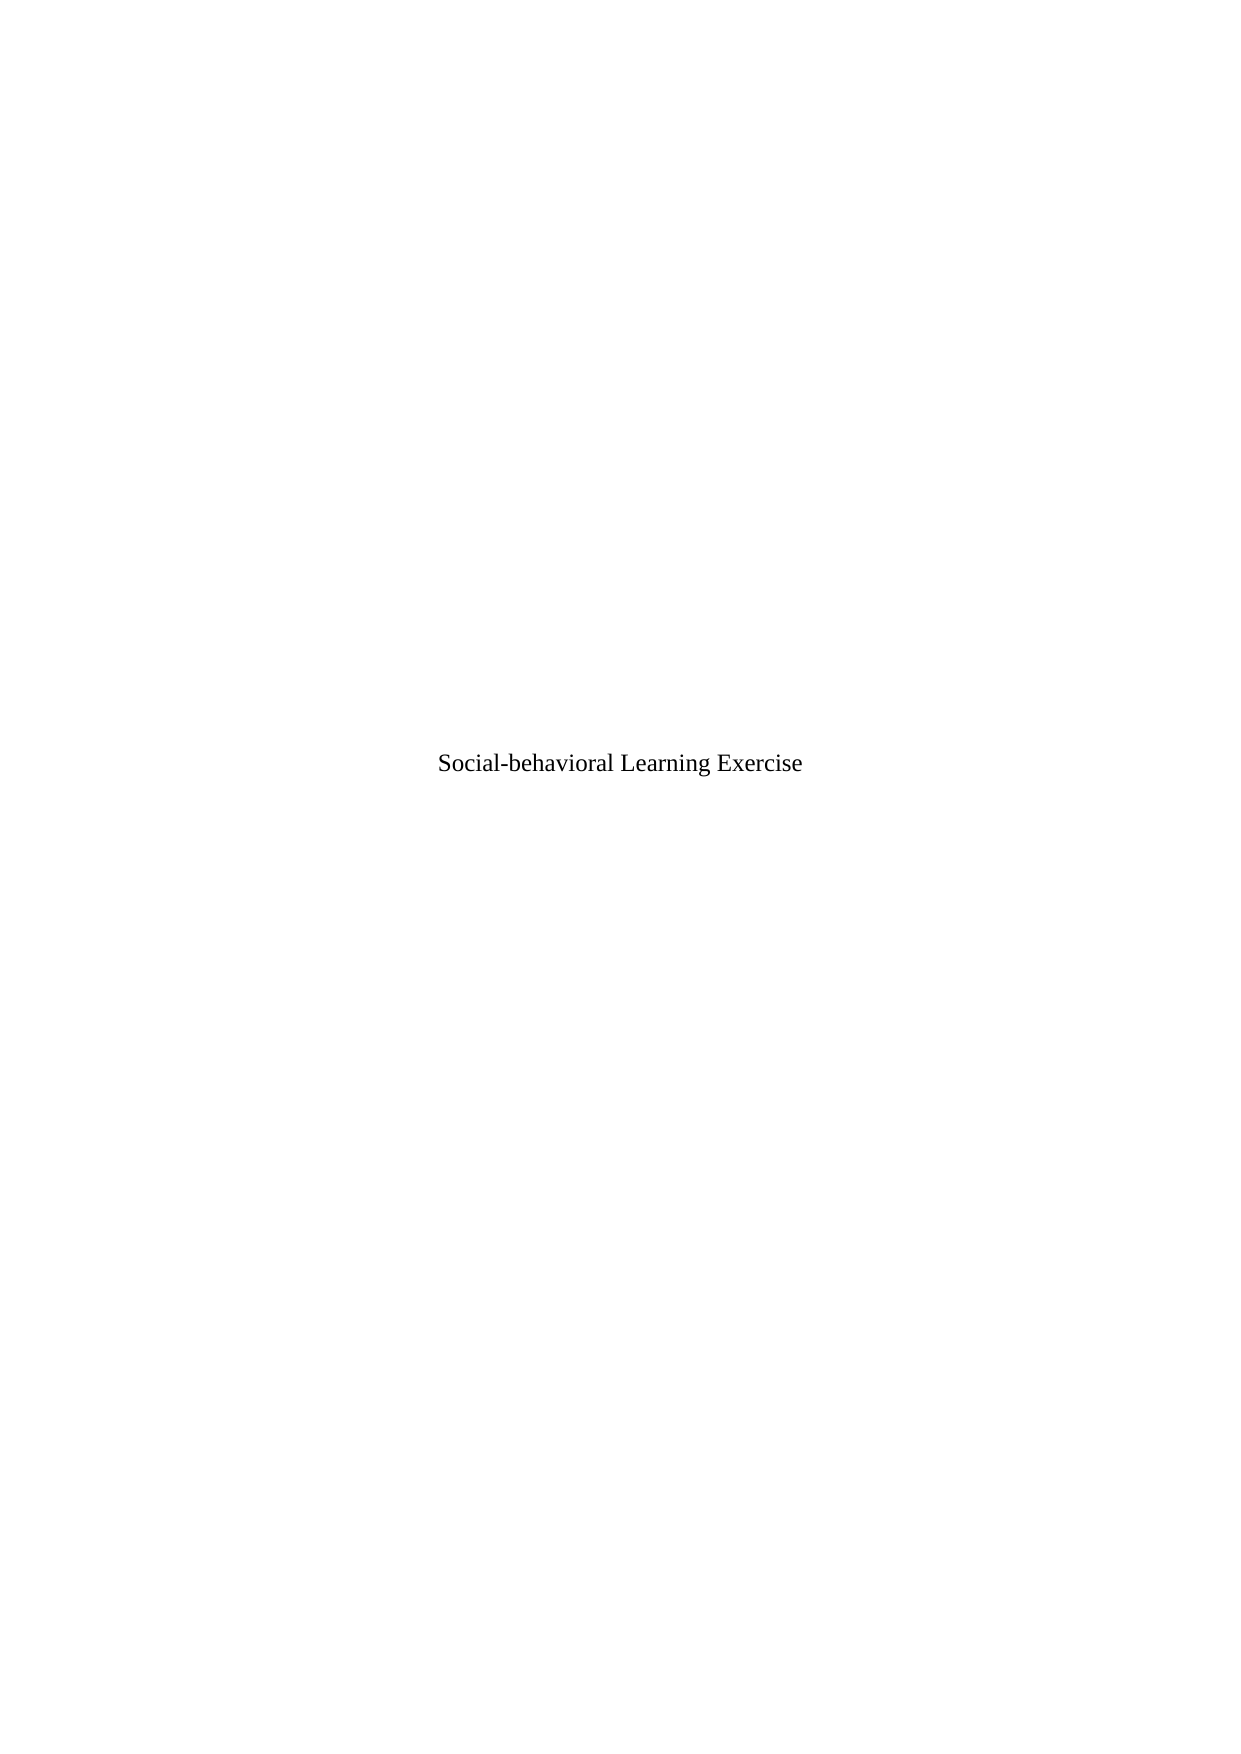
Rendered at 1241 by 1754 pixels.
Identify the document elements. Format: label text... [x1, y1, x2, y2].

text Social-behavioral Learning Exercise [150, 748, 1090, 777]
